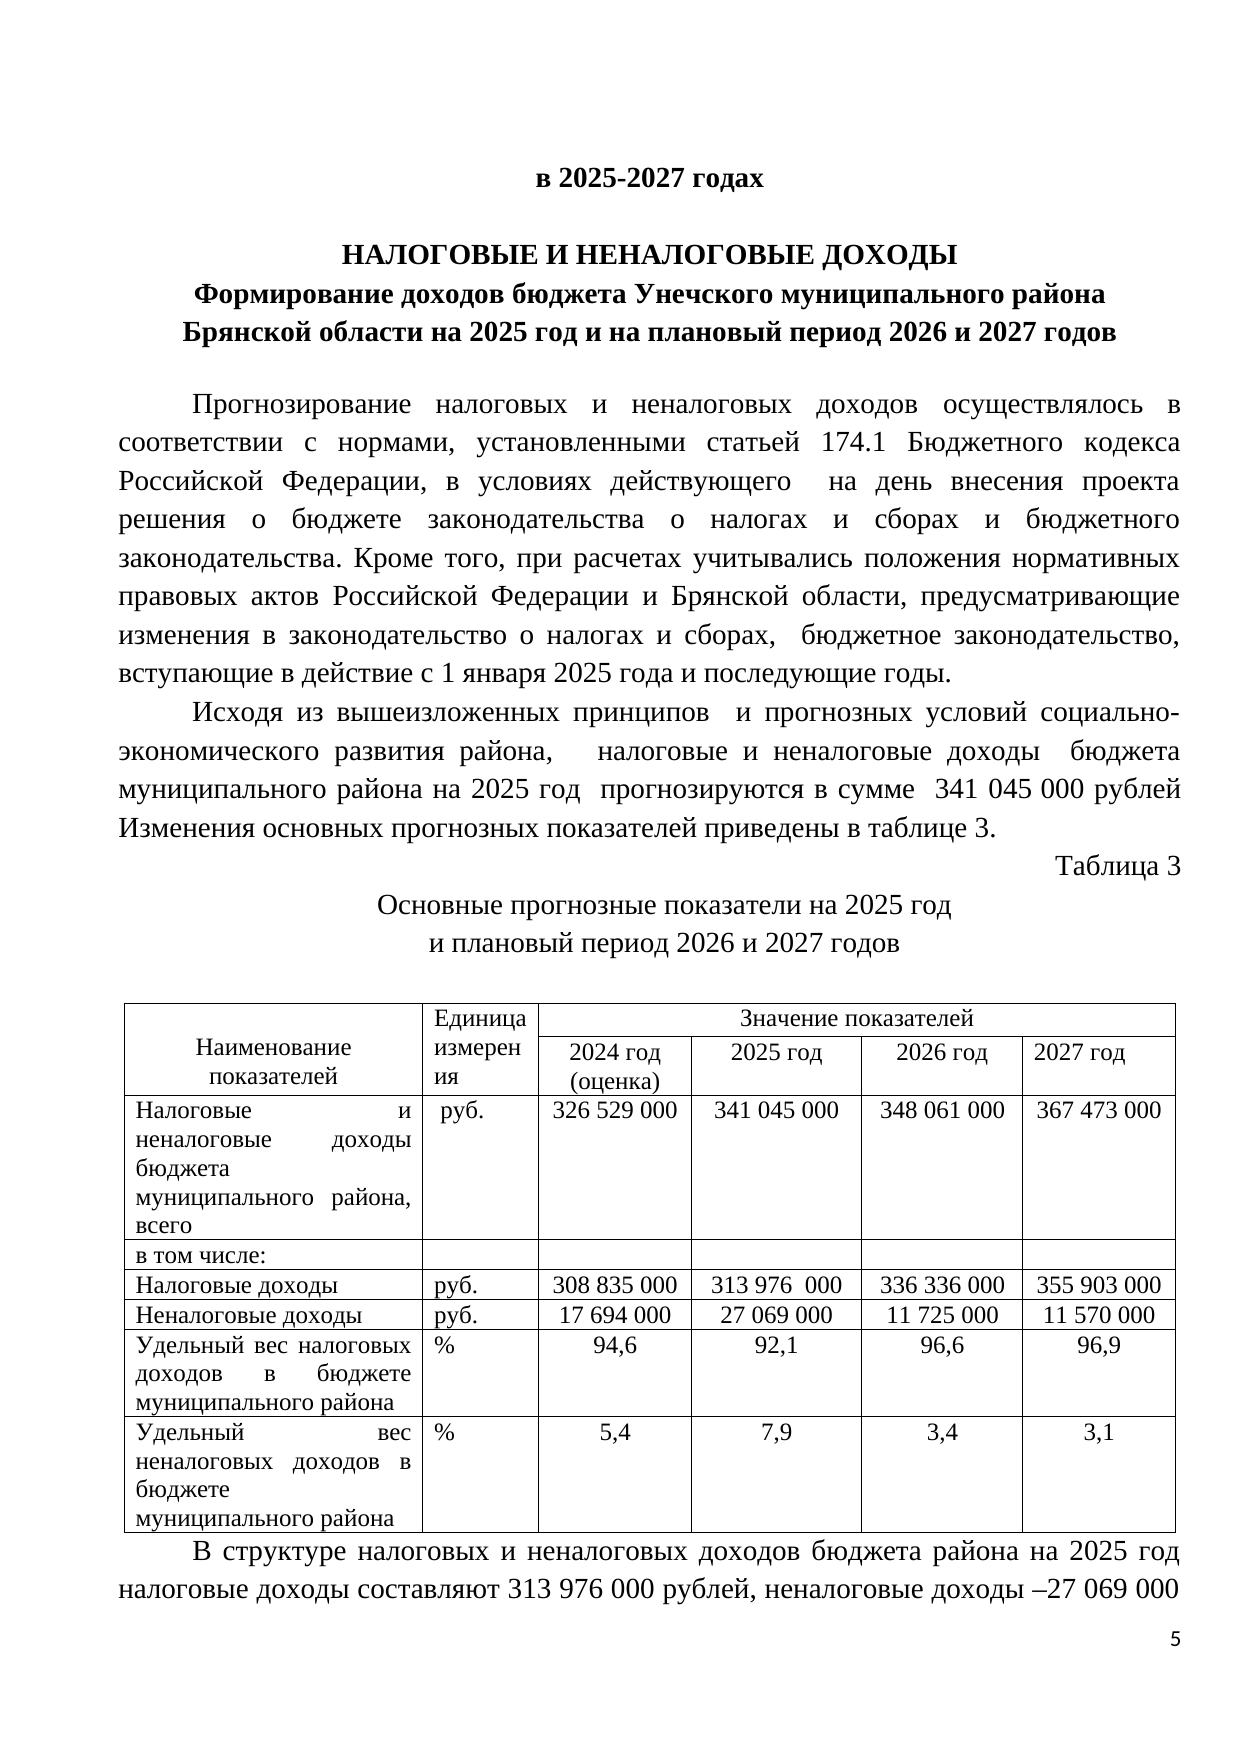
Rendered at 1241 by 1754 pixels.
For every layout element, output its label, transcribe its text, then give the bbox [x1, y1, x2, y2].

table_cell в том числе: [125, 1240, 422, 1269]
table_cell 3,4 [862, 1417, 1022, 1532]
table_cell 2027 год [1023, 1037, 1175, 1094]
table_cell 336 336 000 [862, 1270, 1022, 1299]
text в 2025-2027 годах [118, 160, 1181, 194]
table_cell [862, 1240, 1022, 1269]
table_cell 92,1 [692, 1330, 861, 1416]
table_cell руб. [423, 1096, 538, 1239]
table_cell 355 903 000 [1023, 1270, 1175, 1299]
text Основные прогнозные показатели на 2025 год [118, 887, 1181, 920]
table_cell 2025 год [692, 1037, 861, 1094]
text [118, 1533, 1181, 1605]
text Прогнозирование налоговых и неналоговых доходов осуществлялось в соответствии с нормами, установленными статьей 174.1 Бюджетного кодекса Российской Федерации, в условиях действующего на день внесения проекта решения о бюджете законодательства о налогах и сборах и бюджетного законодательства. Кроме того, при расчетах учитывались положения нормативных правовых актов Российской Федерации и Брянской области, предусматривающие изменения в законодательство о налогах и сборах, бюджетное законодательство, вступающие в действие с 1 января 2025 года и последующие годы. [118, 386, 1181, 689]
text и плановый период 2026 и 2027 годов [118, 925, 1181, 959]
table_cell руб. [423, 1300, 538, 1329]
table_cell 326 529 000 [539, 1096, 691, 1239]
text Брянской области на 2025 год и на плановый период 2026 и 2027 годов [118, 314, 1181, 348]
table_cell 2024 год (оценка) [539, 1037, 691, 1094]
table_cell 308 835 000 [539, 1270, 691, 1299]
table_cell [692, 1240, 861, 1269]
text Таблица 3 [118, 848, 1181, 882]
table_cell 11 570 000 [1023, 1300, 1175, 1329]
table_cell 5,4 [539, 1417, 691, 1532]
table_cell % [423, 1417, 538, 1532]
text Формирование доходов бюджета Унечского муниципального района [118, 276, 1181, 309]
table_cell Удельный вес налоговых доходов в бюджете муниципального района [125, 1330, 422, 1416]
table_cell 367 473 000 [1023, 1096, 1175, 1239]
table_cell [1023, 1240, 1175, 1269]
table_cell [423, 1240, 538, 1269]
text НАЛОГОВЫЕ И НЕНАЛОГОВЫЕ ДОХОДЫ [118, 237, 1181, 271]
table_cell 341 045 000 [692, 1096, 861, 1239]
table_cell Налоговые доходы [125, 1270, 422, 1299]
table_cell 96,6 [862, 1330, 1022, 1416]
table_cell 7,9 [692, 1417, 861, 1532]
table_cell % [423, 1330, 538, 1416]
table_cell 313 976 000 [692, 1270, 861, 1299]
table_cell Удельный вес неналоговых доходов в бюджете муниципального района [125, 1417, 422, 1532]
table_cell Налоговые и неналоговые доходы бюджета муниципального района, всего [125, 1096, 422, 1239]
table_cell 348 061 000 [862, 1096, 1022, 1239]
text Исходя из вышеизложенных принципов и прогнозных условий социально-экономического развития района, налоговые и неналоговые доходы бюджета муниципального района на 2025 год прогнозируются в сумме 341 045 000 рублей Изменения основных прогнозных показателей приведены в таблице 3. [118, 694, 1181, 843]
table_cell 17 694 000 [539, 1300, 691, 1329]
table_header Наименование показателей [125, 1004, 422, 1094]
table_cell 94,6 [539, 1330, 691, 1416]
table_header Значение показателей [539, 1004, 1175, 1036]
table_cell 11 725 000 [862, 1300, 1022, 1329]
table_cell 3,1 [1023, 1417, 1175, 1532]
table_cell руб. [423, 1270, 538, 1299]
table_cell 96,9 [1023, 1330, 1175, 1416]
table_header Единица измерения [423, 1004, 538, 1094]
table_cell Неналоговые доходы [125, 1300, 422, 1329]
table_cell 27 069 000 [692, 1300, 861, 1329]
table_cell 2026 год [862, 1037, 1022, 1094]
table_cell [539, 1240, 691, 1269]
